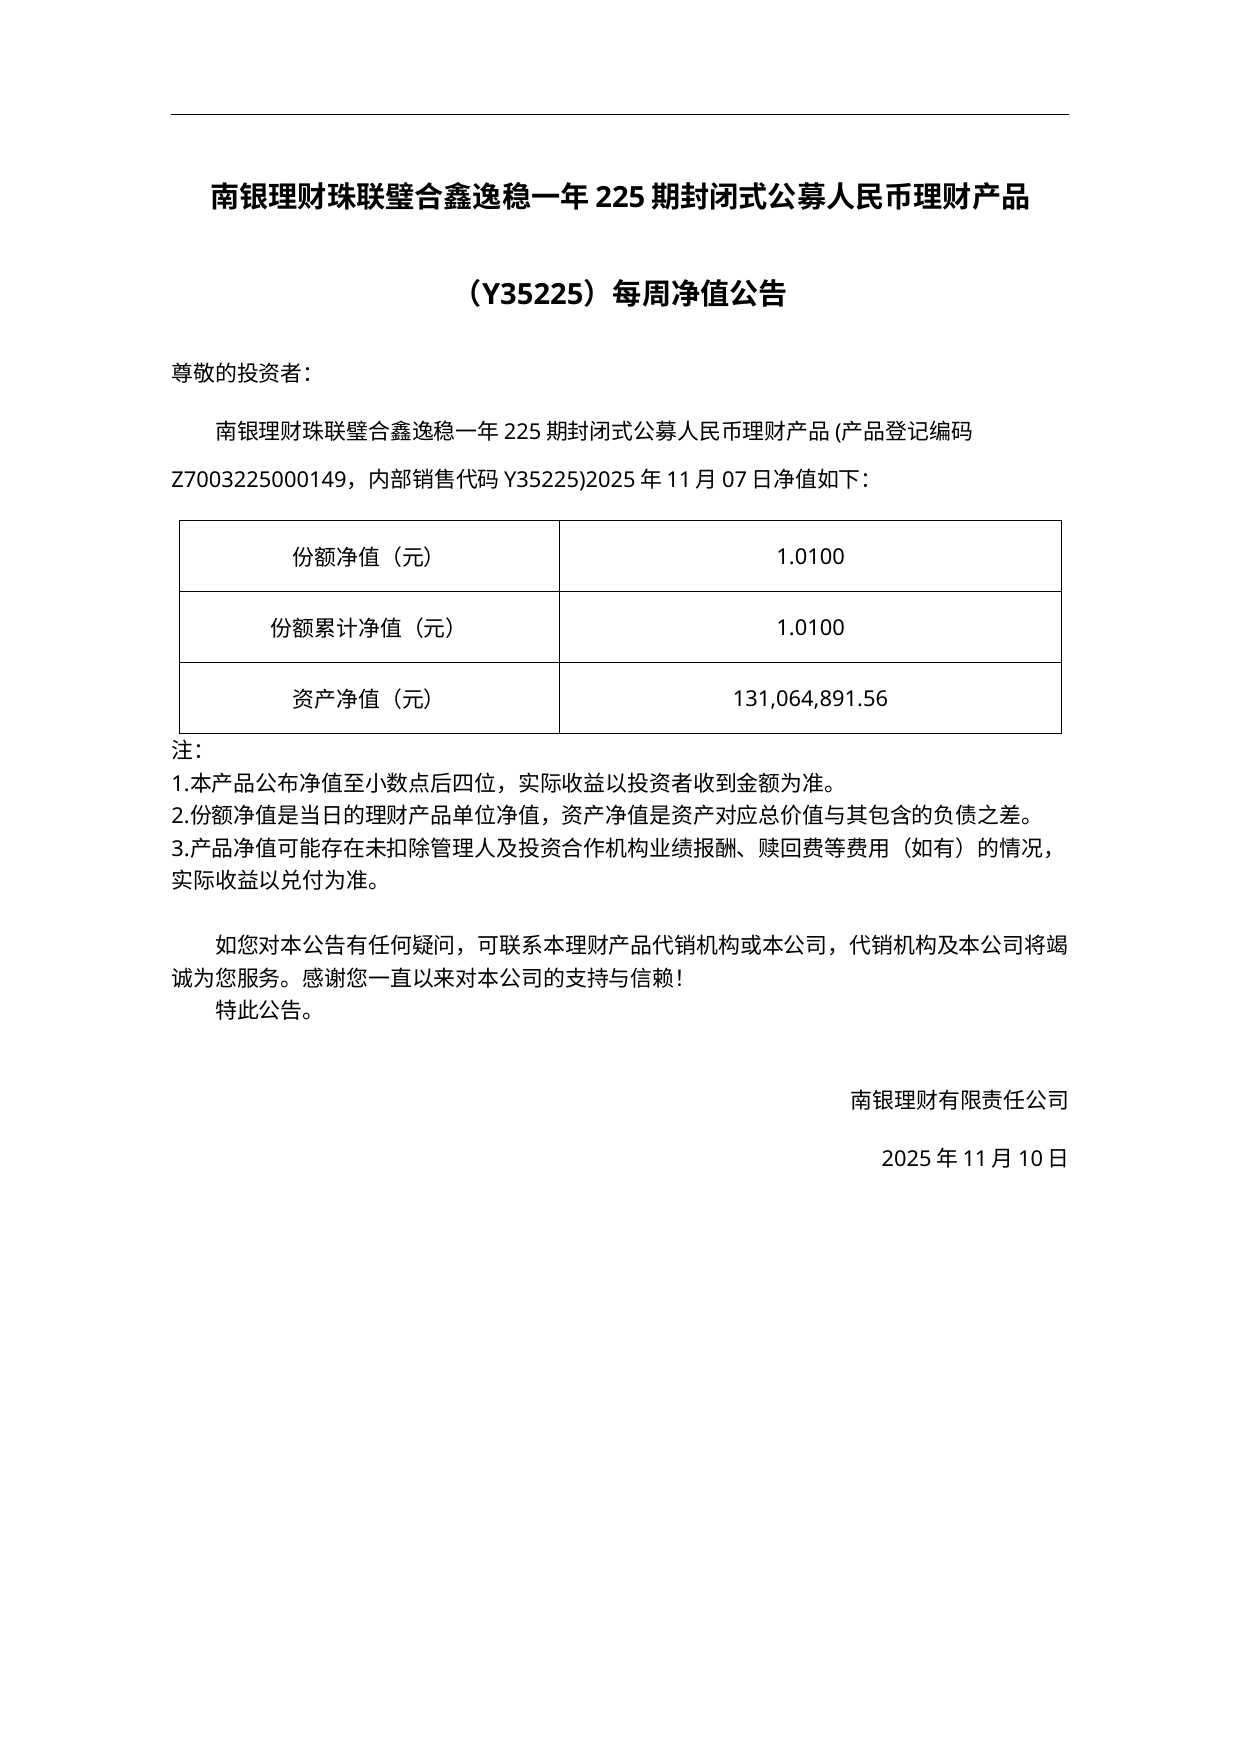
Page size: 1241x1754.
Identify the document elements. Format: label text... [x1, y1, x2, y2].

text 南银理财珠联璧合鑫逸稳一年225期封闭式公募人民币理财产品（Y35225）每周净值公告 [171, 162, 1069, 324]
table_cell 份额累计净值（元） [180, 592, 559, 662]
text 南银理财珠联璧合鑫逸稳一年225期封闭式公募人民币理财产品 (产品登记编码Z7003225000149，内部销售代码Y35225)2025年11月07日净值如下： [171, 413, 1069, 494]
text 尊敬的投资者： [171, 355, 1069, 388]
table_header 1.0100 [560, 521, 1061, 591]
table_header 份额净值（元） [180, 521, 559, 591]
table_cell 131,064,891.56 [560, 663, 1061, 733]
text 1.本产品公布净值至小数点后四位，实际收益以投资者收到金额为准。 [171, 765, 1069, 798]
text 南银理财有限责任公司 [171, 1082, 1069, 1115]
table_cell 1.0100 [560, 592, 1061, 662]
text 2.份额净值是当日的理财产品单位净值，资产净值是资产对应总价值与其包含的负债之差。 [171, 798, 1069, 830]
text 如您对本公告有任何疑问，可联系本理财产品代销机构或本公司，代销机构及本公司将竭诚为您服务。感谢您一直以来对本公司的支持与信赖！ [171, 928, 1069, 993]
table_cell 资产净值（元） [180, 663, 559, 733]
text 3.产品净值可能存在未扣除管理人及投资合作机构业绩报酬、赎回费等费用（如有）的情况，实际收益以兑付为准。 [171, 830, 1069, 895]
text 特此公告。 [171, 993, 1069, 1025]
text 注： [171, 733, 1069, 765]
text 2025年11月10日 [171, 1140, 1069, 1173]
